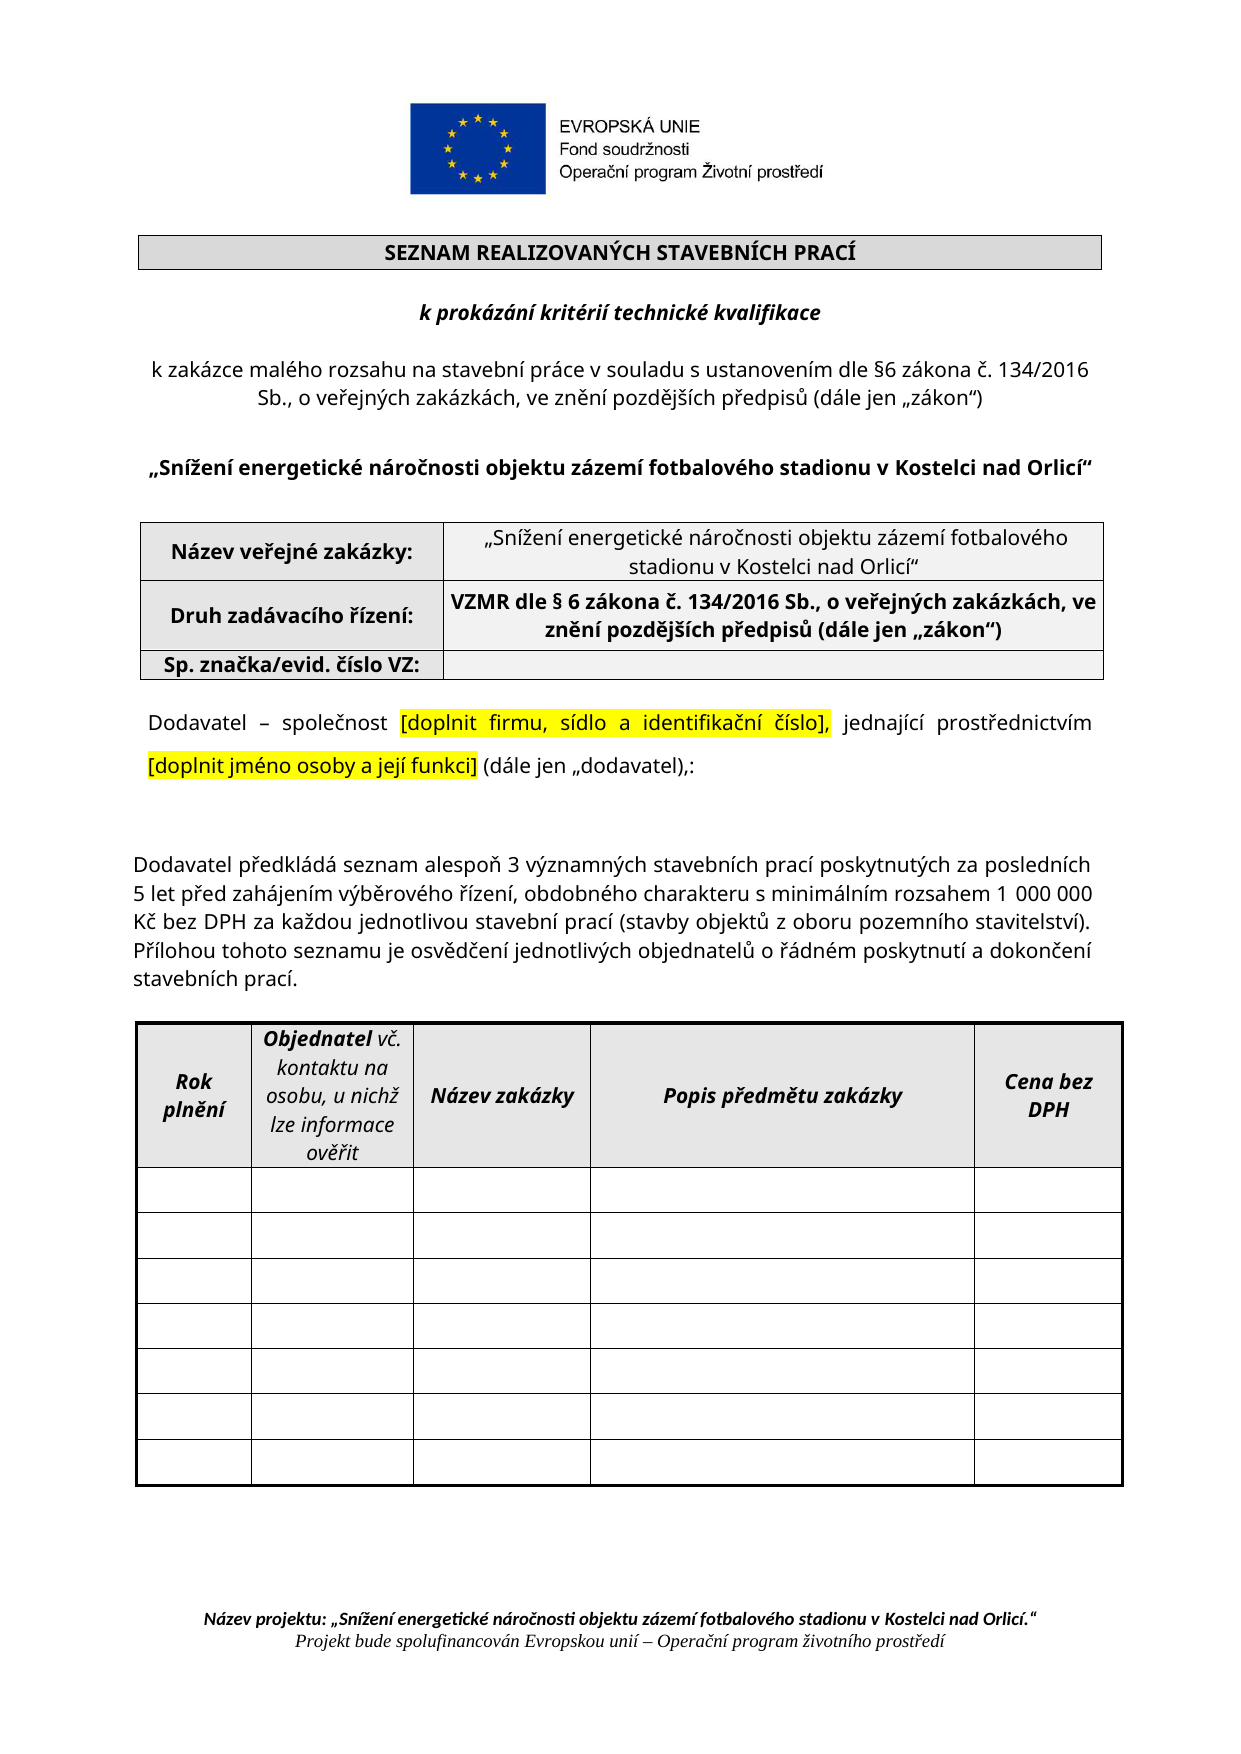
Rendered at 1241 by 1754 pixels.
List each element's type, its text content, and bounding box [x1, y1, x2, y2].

table_cell [414, 1394, 590, 1439]
subtitle SEZNAM REALIZOVANÝCH STAVEBNÍCH PRACÍ [139, 236, 1101, 269]
table_header „Snížení energetické náročnosti objektu zázemí fotbalového stadionu v Kostelci nad Orlicí“ [444, 523, 1103, 580]
table_cell [444, 651, 1103, 679]
table_cell [975, 1394, 1121, 1439]
table_cell Sp. značka/evid. číslo VZ: [141, 651, 443, 679]
table_header Název veřejné zakázky: [141, 523, 443, 580]
table_cell [975, 1168, 1121, 1212]
table_cell [414, 1304, 590, 1348]
table_cell [975, 1213, 1121, 1257]
table_cell [138, 1349, 251, 1393]
table_header Rok plnění [138, 1025, 251, 1167]
table_cell [138, 1394, 251, 1439]
table_cell [138, 1213, 251, 1257]
table_cell [252, 1259, 413, 1303]
text Dodavatel předkládá seznam alespoň 3 významných stavebních prací poskytnutých za posledních 5 let před zahájením výběrového řízení, obdobného charakteru s minimálním rozsahem 1 000 000 Kč bez DPH za každou jednotlivou stavební prací (stavby objektů z oboru pozemního stavitelství). Přílohou tohoto seznamu je osvědčení jednotlivých objednatelů o řádném poskytnutí a dokončení stavebních prací. [133, 851, 1092, 993]
table_cell [252, 1168, 413, 1212]
table_cell [252, 1349, 413, 1393]
table_cell [975, 1259, 1121, 1303]
table_cell [975, 1349, 1121, 1393]
text k zakázce malého rozsahu na stavební práce v souladu s ustanovením dle §6 zákona č. 134/2016 Sb., o veřejných zakázkách, ve znění pozdějších předpisů (dále jen „zákon“) [148, 355, 1092, 412]
table_cell [591, 1440, 974, 1484]
table_cell [414, 1349, 590, 1393]
table_cell [414, 1168, 590, 1212]
table_cell [591, 1304, 974, 1348]
table_cell [252, 1304, 413, 1348]
table_header Popis předmětu zakázky [591, 1025, 974, 1167]
text „Snížení energetické náročnosti objektu zázemí fotbalového stadionu v Kostelci nad Orlicí“ [148, 453, 1092, 481]
table_header Cena bez DPH [975, 1025, 1121, 1167]
table_cell [591, 1259, 974, 1303]
table_header Objednatel vč. kontaktu na osobu, u nichž lze informace ověřit [252, 1025, 413, 1167]
table_cell [138, 1168, 251, 1212]
table_cell [138, 1440, 251, 1484]
table_cell [591, 1349, 974, 1393]
table_cell [252, 1440, 413, 1484]
table_cell [975, 1304, 1121, 1348]
table_cell VZMR dle § 6 zákona č. 134/2016 Sb., o veřejných zakázkách, ve znění pozdějších předpisů (dále jen „zákon“) [444, 581, 1103, 649]
table_cell Druh zadávacího řízení: [141, 581, 443, 649]
table_cell [591, 1168, 974, 1212]
table_cell [414, 1213, 590, 1257]
table_cell [591, 1394, 974, 1439]
text Dodavatel – společnost [doplnit firmu, sídlo a identifikační číslo], jednající prostřednictvím [doplnit jméno osoby a její funkci] (dále jen „dodavatel),: [148, 708, 1092, 779]
table_cell [252, 1213, 413, 1257]
table_cell [414, 1259, 590, 1303]
text k prokázání kritérií technické kvalifikace [148, 298, 1092, 327]
table_header Název zakázky [414, 1025, 590, 1167]
table_cell [138, 1304, 251, 1348]
table_cell [975, 1440, 1121, 1484]
table_cell [414, 1440, 590, 1484]
table_cell [138, 1259, 251, 1303]
table_cell [591, 1213, 974, 1257]
table_cell [252, 1394, 413, 1439]
